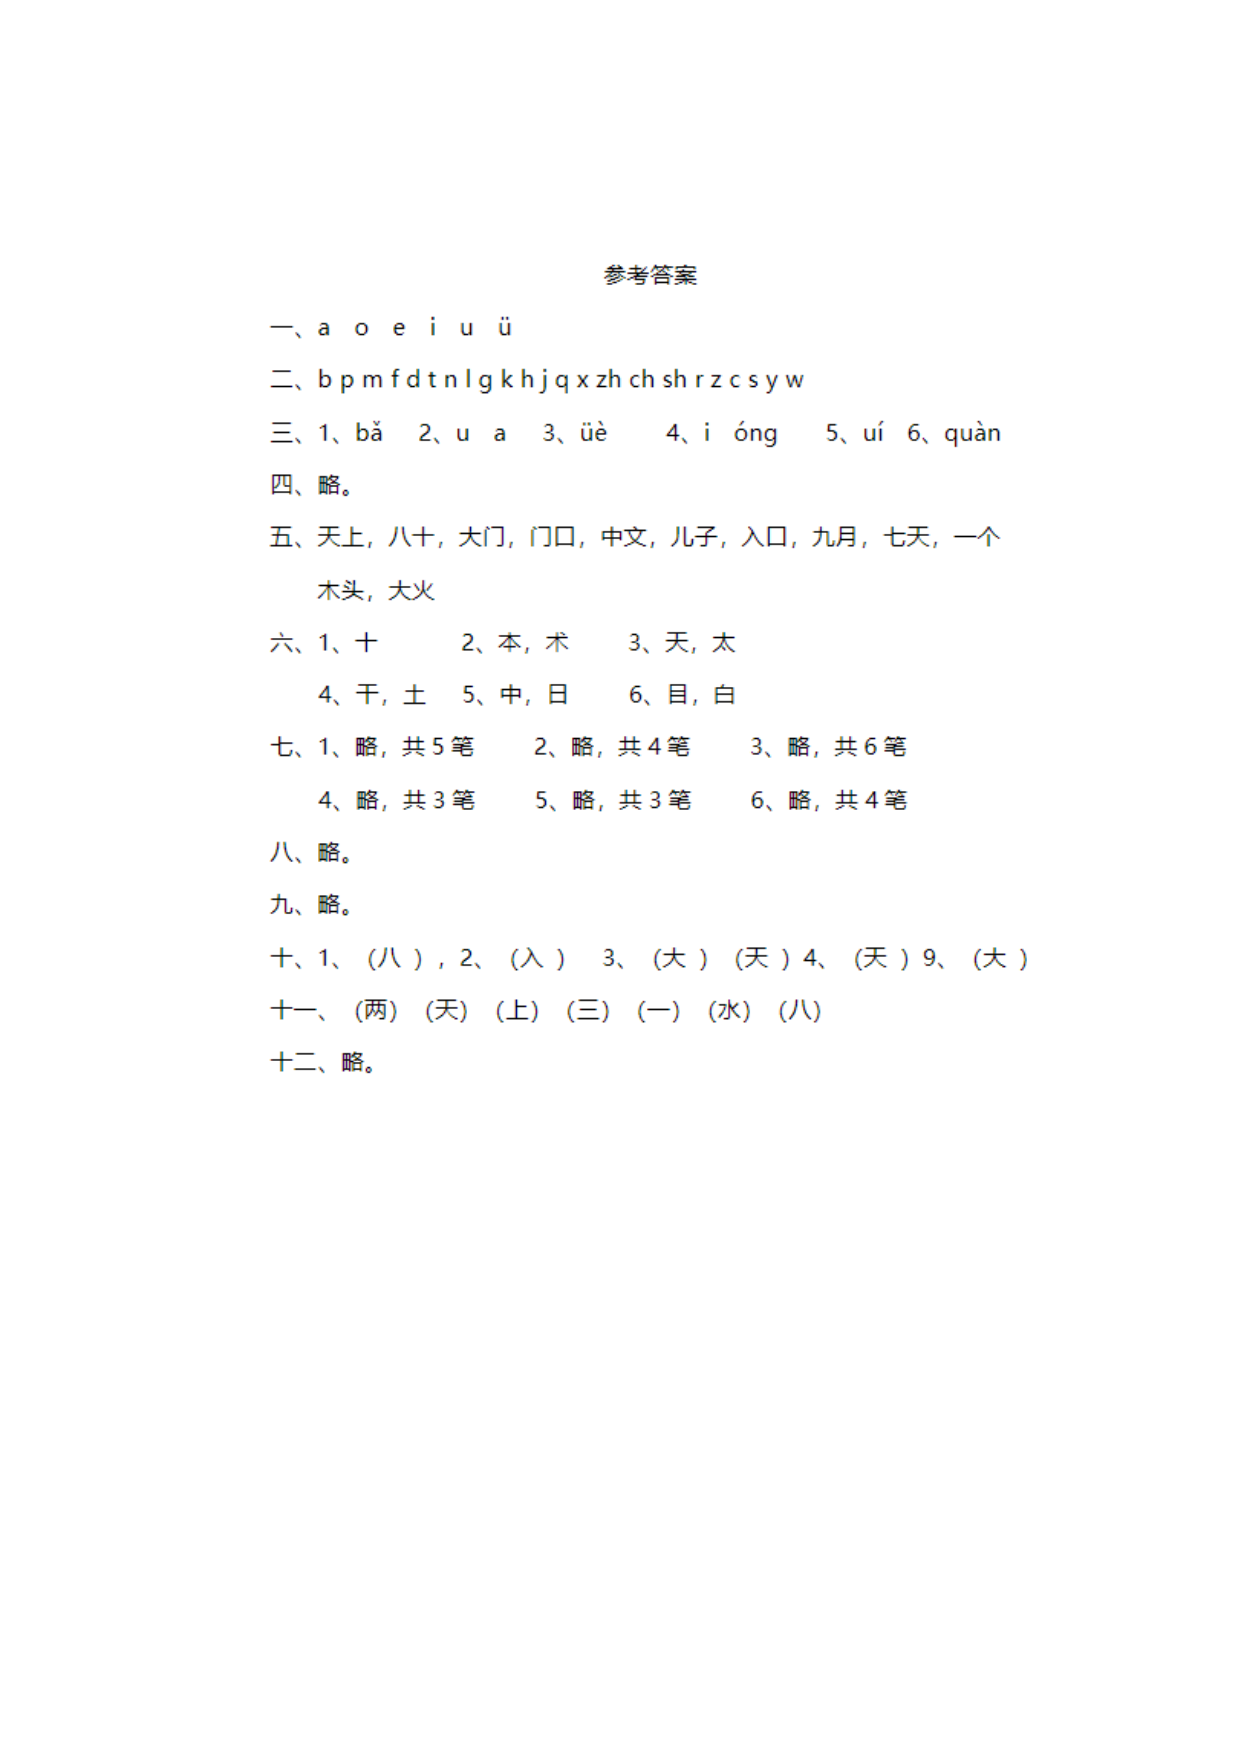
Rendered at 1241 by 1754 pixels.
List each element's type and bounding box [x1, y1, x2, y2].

picture [187, 162, 1053, 1162]
